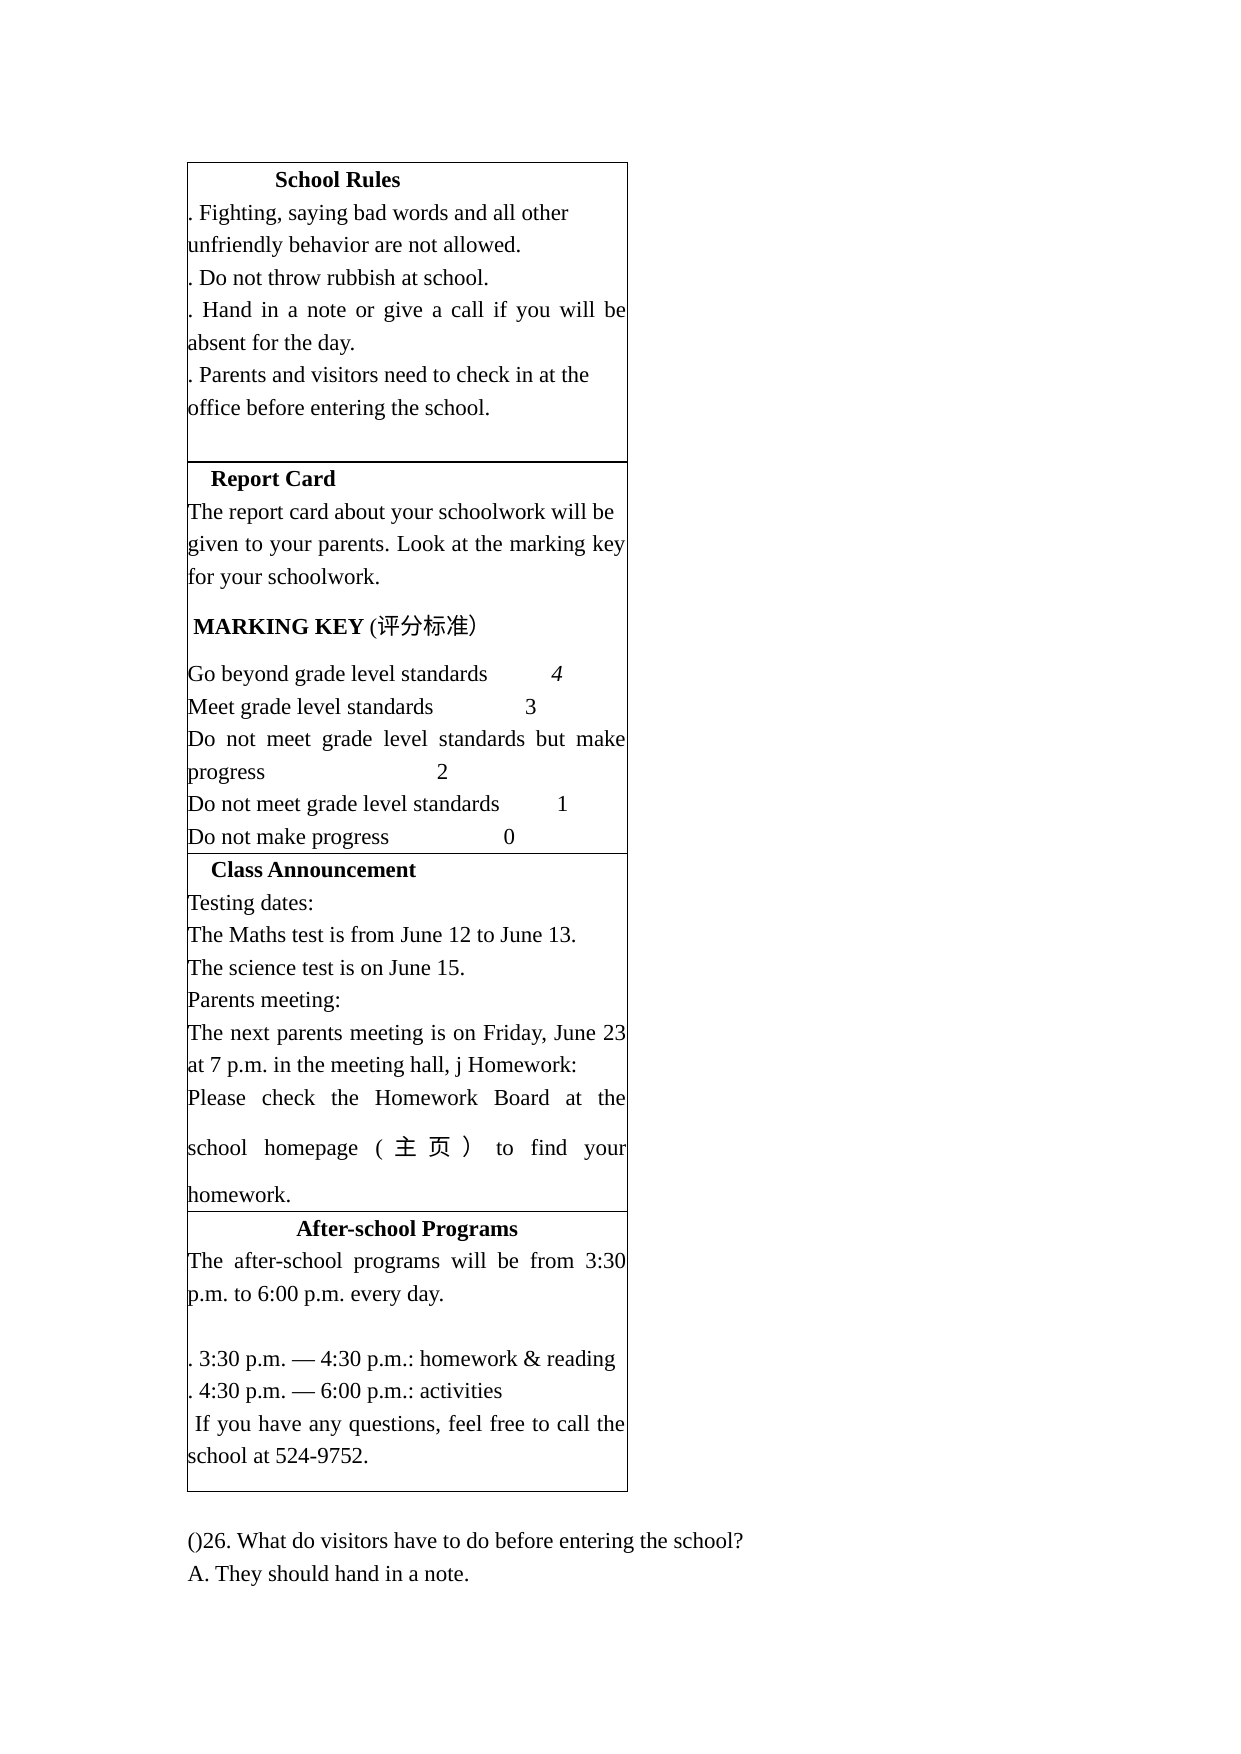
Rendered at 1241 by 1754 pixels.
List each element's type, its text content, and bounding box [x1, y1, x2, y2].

table_cell Report Card The report card about your schoolwork will be given to your parents. Look at the marking key for your schoolwork. MARKING KEY (评分标准） Go beyond grade level standards 4 Meet grade level standards 3 Do not meet grade level standards but make progress 2 Do not meet grade level standards 1 Do not make progress 0 [188, 463, 627, 852]
table_cell Class Announcement Testing dates: The Maths test is from June 12 to June 13. The science test is on June 15. Parents meeting: The next parents meeting is on Friday, June 23 at 7 p.m. in the meeting hall, j Homework: Please check the Homework Board at the school homepage (主页）to find your homework. [188, 854, 627, 1211]
text ()26. What do visitors have to do before entering the school? [187, 1524, 1053, 1557]
text A. They should hand in a note. [187, 1557, 1053, 1589]
table_cell After-school Programs The after-school programs will be from 3:30 p.m. to 6:00 p.m. every day. . 3:30 p.m. — 4:30 p.m.: homework & reading . 4:30 p.m. — 6:00 p.m.: activities If you have any questions, feel free to call the school at 524-9752. [188, 1212, 627, 1491]
table_header School Rules . Fighting, saying bad words and all other unfriendly behavior are not allowed. . Do not throw rubbish at school. . Hand in a note or give a call if you will be absent for the day. . Parents and visitors need to check in at the office before entering the school. [188, 163, 627, 461]
